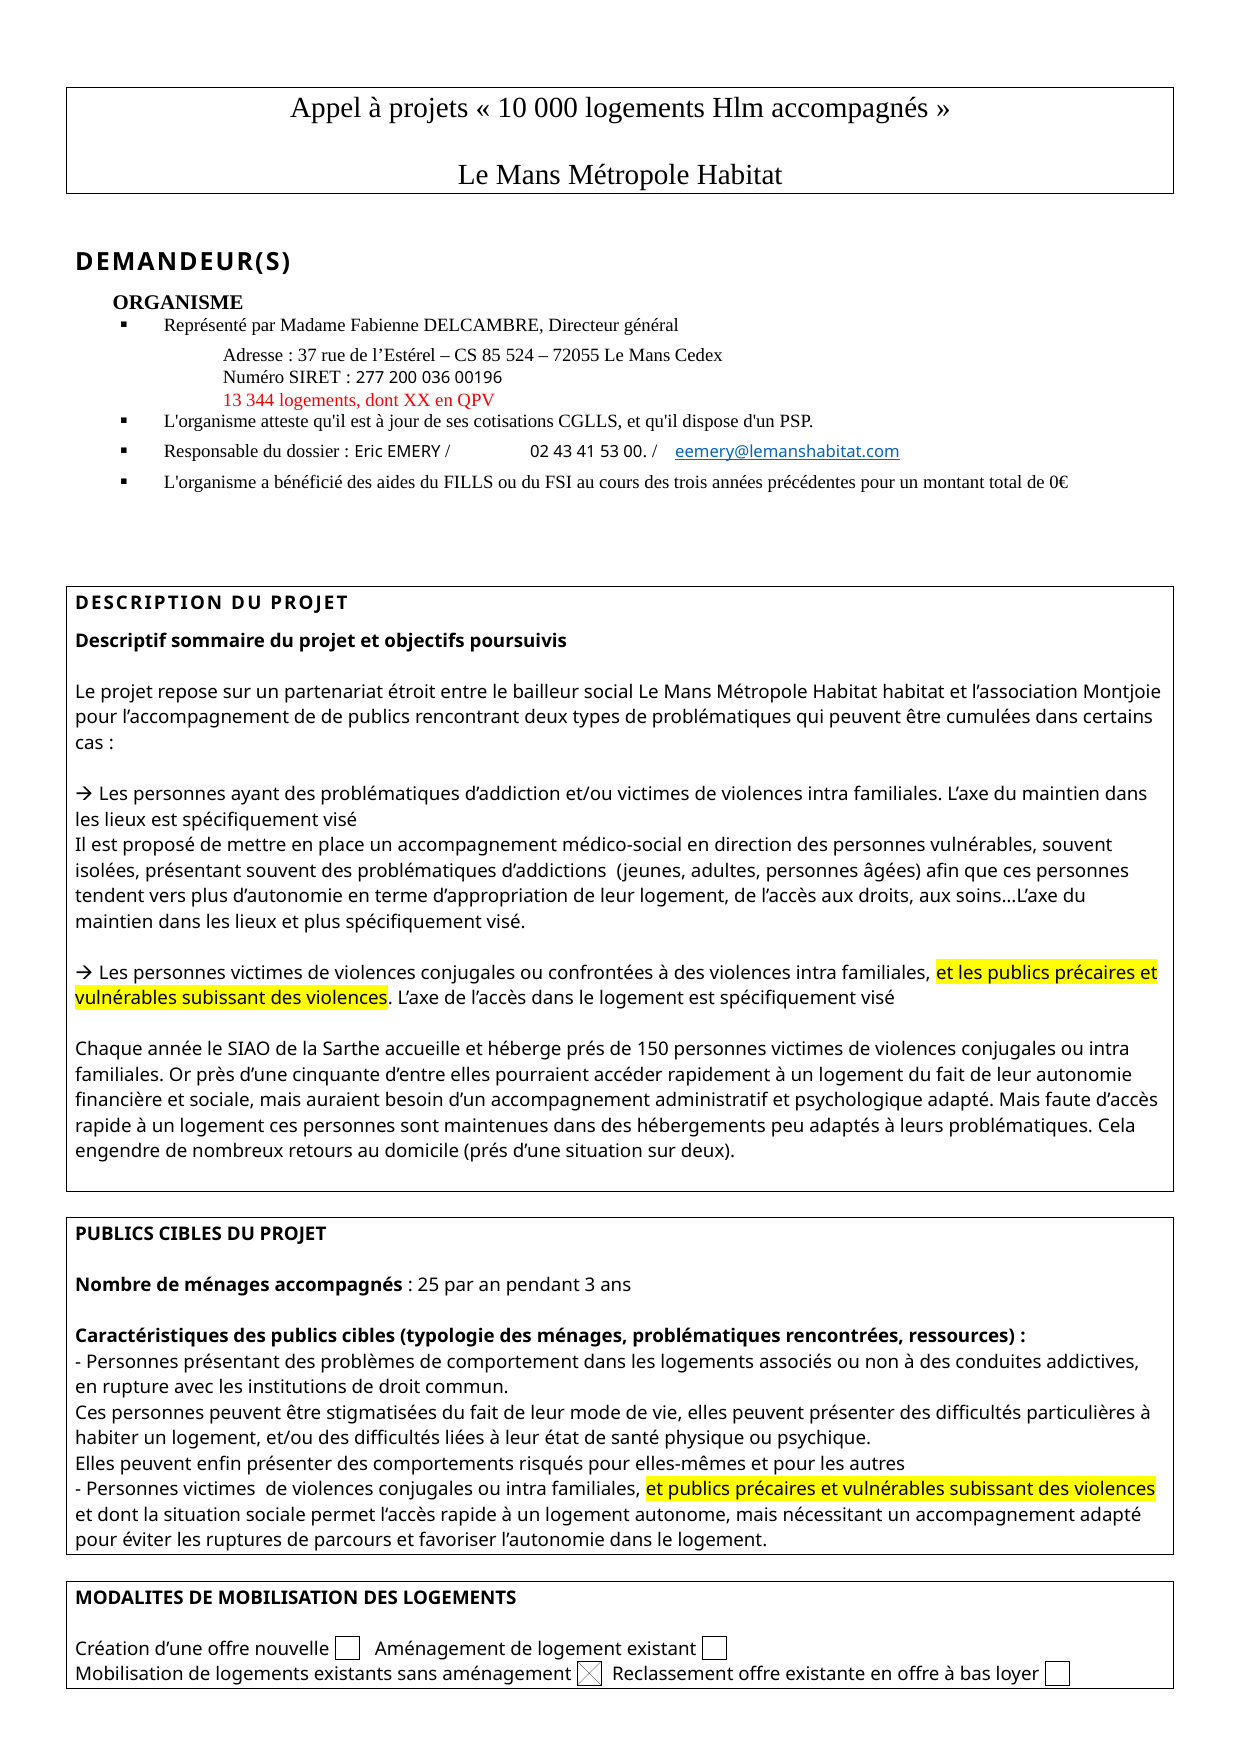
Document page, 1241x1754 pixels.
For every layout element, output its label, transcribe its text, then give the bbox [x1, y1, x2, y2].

text Elles peuvent enfin présenter des comportements risqués pour elles-mêmes et pour les autres [75, 1450, 1165, 1472]
subtitle Demandeur(s) [75, 244, 1165, 278]
text 13 344 logements, dont XX en QPV [223, 388, 1165, 410]
text Il est proposé de mettre en place un accompagnement médico-social en direction des personnes vulnérables, souvent isolées, présentant souvent des problématiques d’addictions (jeunes, adultes, personnes âgées) afin que ces personnes tendent vers plus d’autonomie en terme d’appropriation de leur logement, de l’accès aux droits, aux soins…L’axe du maintien dans les lieux et plus spécifiquement visé. [75, 831, 1165, 933]
text Chaque année le SIAO de accueille et héberge prés de 150 personnes victimes de violences conjugales ou intra familiales. Or près d’une cinquante d’entre elles pourraient accéder rapidement à un logement du fait de leur autonomie financière et sociale, mais auraient besoin d’un accompagnement administratif et psychologique adapté. Mais faute d’accès rapide à un logement ces personnes sont maintenues dans des hébergements peu adaptés à leurs problématiques. Cela engendre de nombreux retours au domicile (prés d’une situation sur deux). [75, 1036, 1165, 1163]
subtitle Description du projet [67, 587, 1173, 615]
text - Personnes présentant des problèmes de comportement dans les logements associés ou non à des conduites addictives, en rupture avec les institutions de droit commun. [75, 1348, 1165, 1399]
text Caractéristiques des publics cibles (typologie des ménages, problématiques rencontrées, ressources) : [75, 1322, 1165, 1348]
list Représenté par Madame Fabienne DELCAMBRE, Directeur général [119, 314, 1165, 336]
text ORGANISME [112, 290, 1165, 314]
text Le Mans Métropole Habitat [67, 154, 1173, 193]
text Adresse : 37 rue de l’Estérel – CS 85 524 – 72055 Le Mans Cedex [223, 344, 1165, 366]
text Le projet repose sur un partenariat étroit entre le bailleur social Le Mans Métropole Habitat habitat et l’ pour l’accompagnement de de publics rencontrant deux types de problématiques qui peuvent être cumulées dans certains cas : [75, 678, 1165, 755]
text Appel à projets « 10 000 logements Hlm accompagnés » [67, 88, 1173, 123]
text Ces personnes peuvent être stigmatisées du fait de leur mode de vie, elles peuvent présenter des difficultés particulières à habiter un logement, et/ou des difficultés liées à leur état de santé physique ou psychique. [75, 1399, 1165, 1450]
list L'organisme a bénéficié des aides du FILLS ou du FSI au cours des trois années précédentes pour un montant total de 0€ [119, 471, 1165, 493]
text Numéro SIRET : 277 200 036 00196 [223, 366, 1165, 388]
text Les personnes ayant des problématiques d’addiction et/ou victimes de violences intra familiales. L’axe du maintien dans les lieux est spécifiquement visé [75, 780, 1165, 831]
text Descriptif sommaire du projet et objectifs poursuivis [67, 624, 1173, 653]
text Création d’une offre nouvelle Aménagement de logement existant [75, 1635, 1165, 1657]
text Les personnes victimes de violences conjugales ou confrontées à des violences intra familiales, et les publics précaires et vulnérables subissant des violences. L’axe de l’accès dans le logement est spécifiquement visé [75, 959, 1165, 1010]
text MODALITES DE MOBILISATION DES LOGEMENTS [67, 1582, 1173, 1609]
list Responsable du dossier : Eric EMERY / 02 43 41 53 00. / eemery@lemanshabitat.com [119, 440, 1165, 463]
text Mobilisation de logements existants sans aménagement Reclassement offre existante en offre à bas loyer [67, 1657, 1173, 1688]
text - Personnes victimes de violences conjugales ou intra familiales, et publics précaires et vulnérables subissant des violences et dont la situation sociale permet l‘accès rapide à un logement autonome, mais nécessitant un accompagnement adapté pour éviter les ruptures de parcours et favoriser l’autonomie dans le logement. [67, 1472, 1173, 1554]
list L'organisme atteste qu'il est à jour de ses cotisations CGLLS, et qu'il dispose d'un PSP. [119, 410, 1165, 432]
text PUBLICS CIBLES DU PROJET [67, 1218, 1173, 1246]
text Nombre de ménages accompagnés : 25 par an pendant 3 ans [75, 1271, 1165, 1297]
